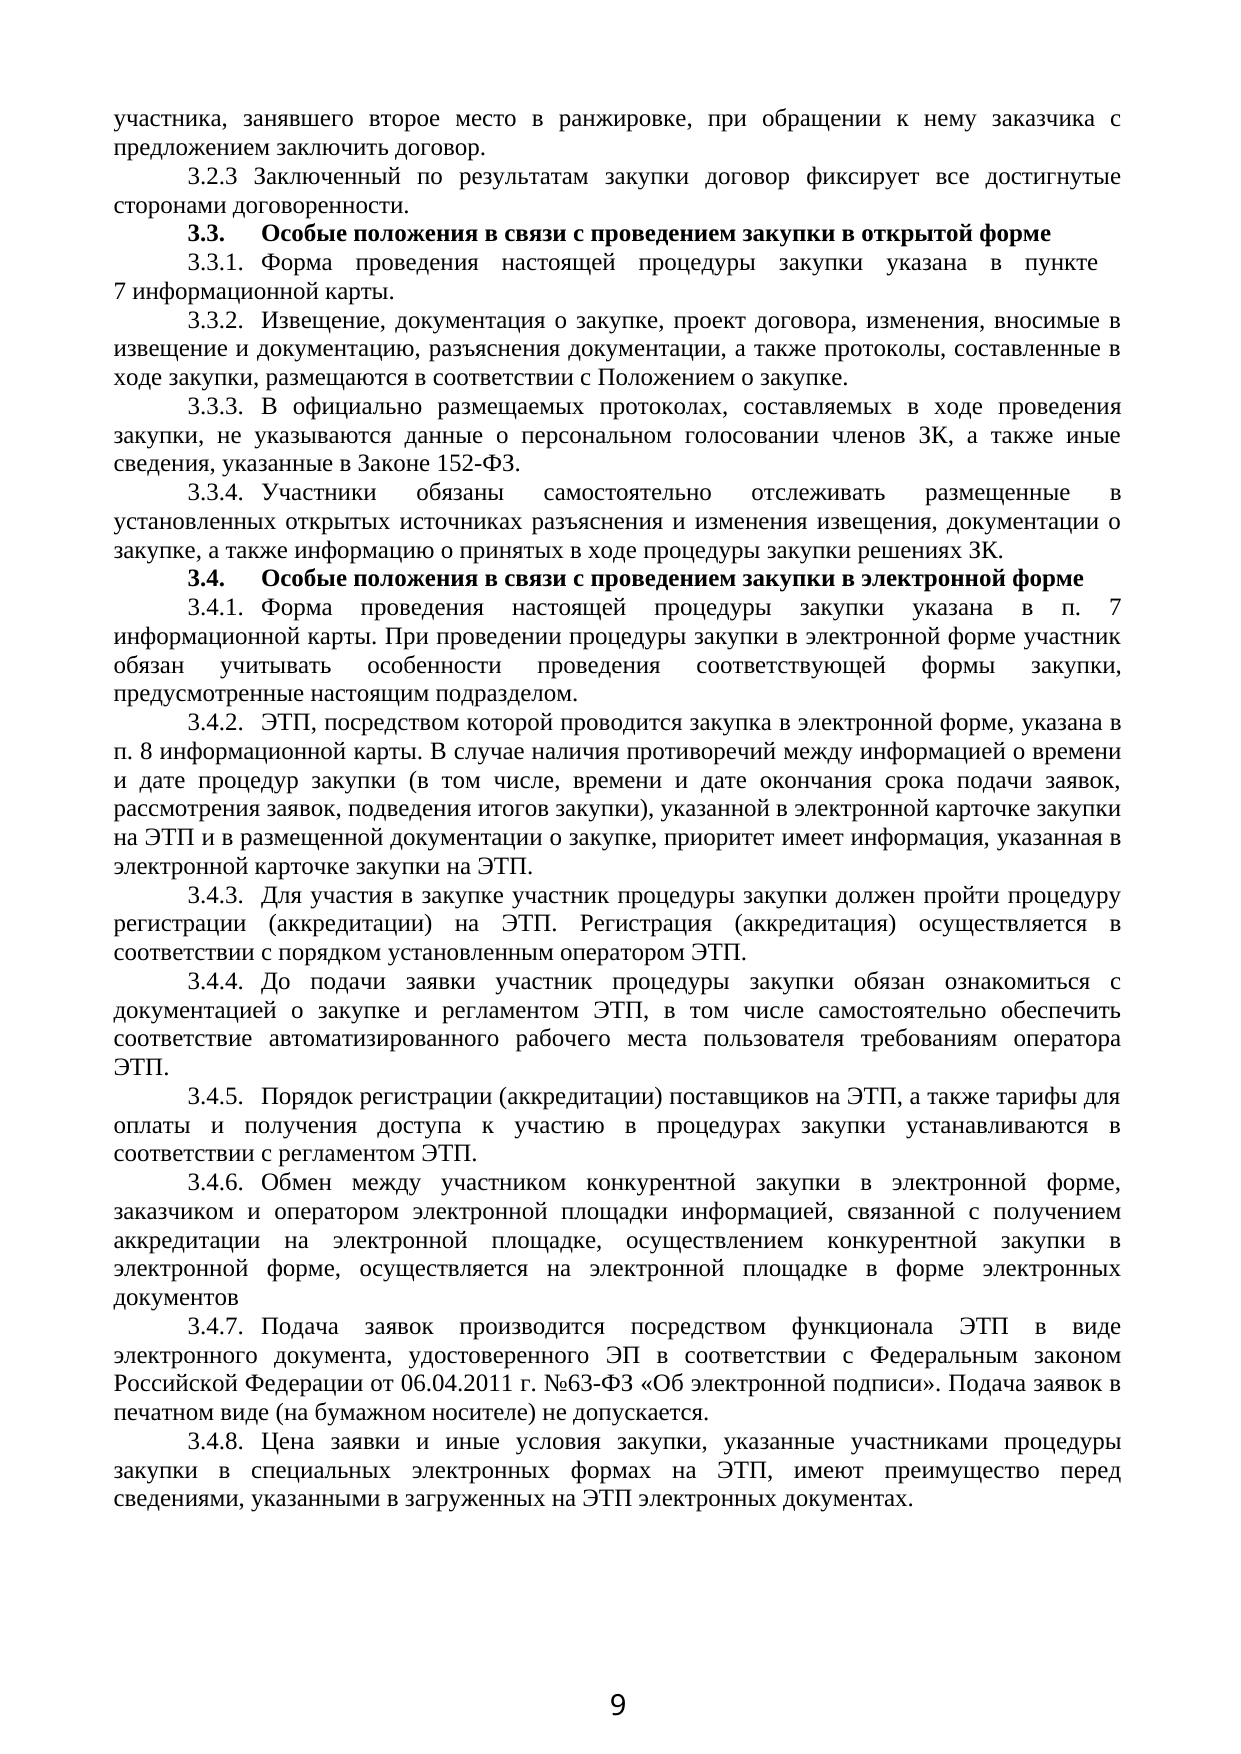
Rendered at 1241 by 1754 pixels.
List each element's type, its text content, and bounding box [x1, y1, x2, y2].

list Извещение, документация о закупке, проект договора, изменения, вносимые в извещение и документацию, разъяснения документации, а также протоколы, составленные в ходе закупки, размещаются в соответствии с Положением о закупке. [113, 305, 1122, 391]
text 3.2.3 Заключенный по результатам закупки договор фиксирует все достигнутые сторонами договоренности. [113, 161, 1122, 218]
list Порядок регистрации (аккредитации) поставщиков на ЭТП, а также тарифы для оплаты и получения доступа к участию в процедурах закупки устанавливаются в соответствии с регламентом ЭТП. [113, 1081, 1122, 1167]
list Участники обязаны самостоятельно отслеживать размещенные в установленных открытых источниках разъяснения и изменения извещения, документации о закупке, а также информацию о принятых в ходе процедуры закупки решениях ЗК. [113, 477, 1122, 563]
list Особые положения в связи с проведением закупки в электронной форме [113, 563, 1122, 592]
list До подачи заявки участник процедуры закупки обязан ознакомиться с документацией о закупке и регламентом ЭТП, в том числе самостоятельно обеспечить соответствие автоматизированного рабочего места пользователя требованиям оператора ЭТП. [113, 966, 1122, 1081]
list В официально размещаемых протоколах, составляемых в ходе проведения закупки, не указываются данные о персональном голосовании членов ЗК, а также иные сведения, указанные в Законе 152-ФЗ. [113, 391, 1122, 477]
list Особые положения в связи с проведением закупки в открытой форме [113, 218, 1122, 247]
list Форма проведения настоящей процедуры закупки указана в пункте 7 информационной карты. [113, 247, 1122, 305]
list Форма проведения настоящей процедуры закупки указана в п. 7 информационной карты. При проведении процедуры закупки в электронной форме участник обязан учитывать особенности проведения соответствующей формы закупки, предусмотренные настоящим подразделом. [113, 592, 1122, 707]
list Подача заявок производится посредством функционала ЭТП в виде электронного документа, удостоверенного ЭП в соответствии с Федеральным законом Российской Федерации от 06.04.2011 г. №63-ФЗ «Об электронной подписи». Подача заявок в печатном виде (на бумажном носителе) не допускается. [113, 1311, 1122, 1426]
list ЭТП, посредством которой проводится закупка в электронной форме, указана в п. 8 информационной карты. В случае наличия противоречий между информацией о времени и дате процедур закупки (в том числе, времени и дате окончания срока подачи заявок, рассмотрения заявок, подведения итогов закупки), указанной в электронной карточке закупки на ЭТП и в размещенной документации о закупке, приоритет имеет информация, указанная в электронной карточке закупки на ЭТП. [113, 707, 1122, 880]
list Обмен между участником конкурентной закупки в электронной форме, заказчиком и оператором электронной площадки информацией, связанной с получением аккредитации на электронной площадке, осуществлением конкурентной закупки в электронной форме, осуществляется на электронной площадке в форме электронных документов [113, 1167, 1122, 1311]
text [113, 103, 1122, 161]
list Цена заявки и иные условия закупки, указанные участниками процедуры закупки в специальных электронных формах на ЭТП, имеют преимущество перед сведениями, указанными в загруженных на ЭТП электронных документах. [113, 1426, 1122, 1512]
list Для участия в закупке участник процедуры закупки должен пройти процедуру регистрации (аккредитации) на ЭТП. Регистрация (аккредитация) осуществляется в соответствии с порядком установленным оператором ЭТП. [113, 880, 1122, 966]
